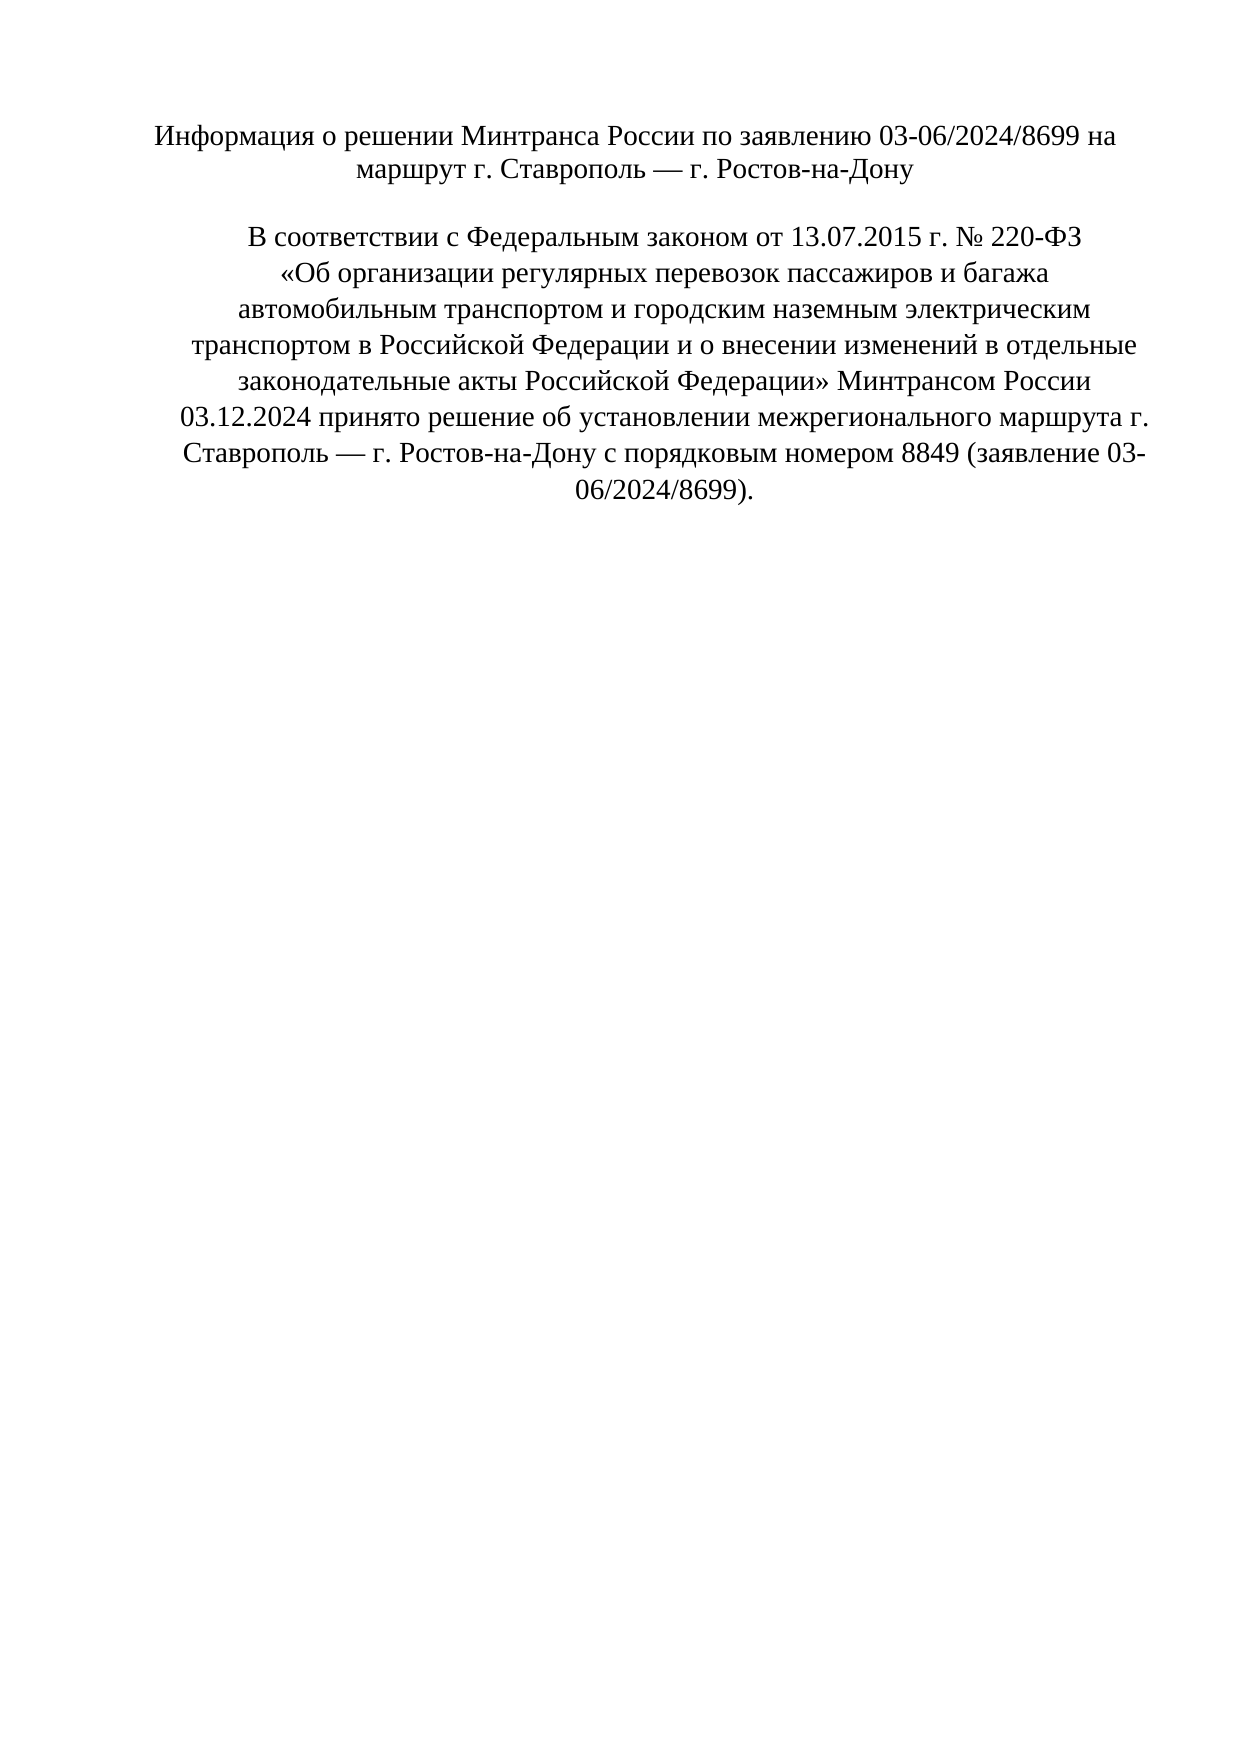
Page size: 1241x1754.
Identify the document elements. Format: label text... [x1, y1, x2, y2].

text В соответствии с Федеральным законом от 13.07.2015 г. № 220-ФЗ «Об организации регулярных перевозок пассажиров и багажа автомобильным транспортом и городским наземным электрическим транспортом в Российской Федерации и о внесении изменений в отдельные законодательные акты Российской Федерации» Минтрансом России 03.12.2024 принято решение об установлении межрегионального маршрута г. Ставрополь — г. Ростов-на-Дону с порядковым номером 8849 (заявление 03-06/2024/8699). [177, 219, 1152, 505]
text Информация о решении Минтранса России по заявлению 03-06/2024/8699 на маршрут г. Ставрополь — г. Ростов-на-Дону [118, 118, 1152, 185]
